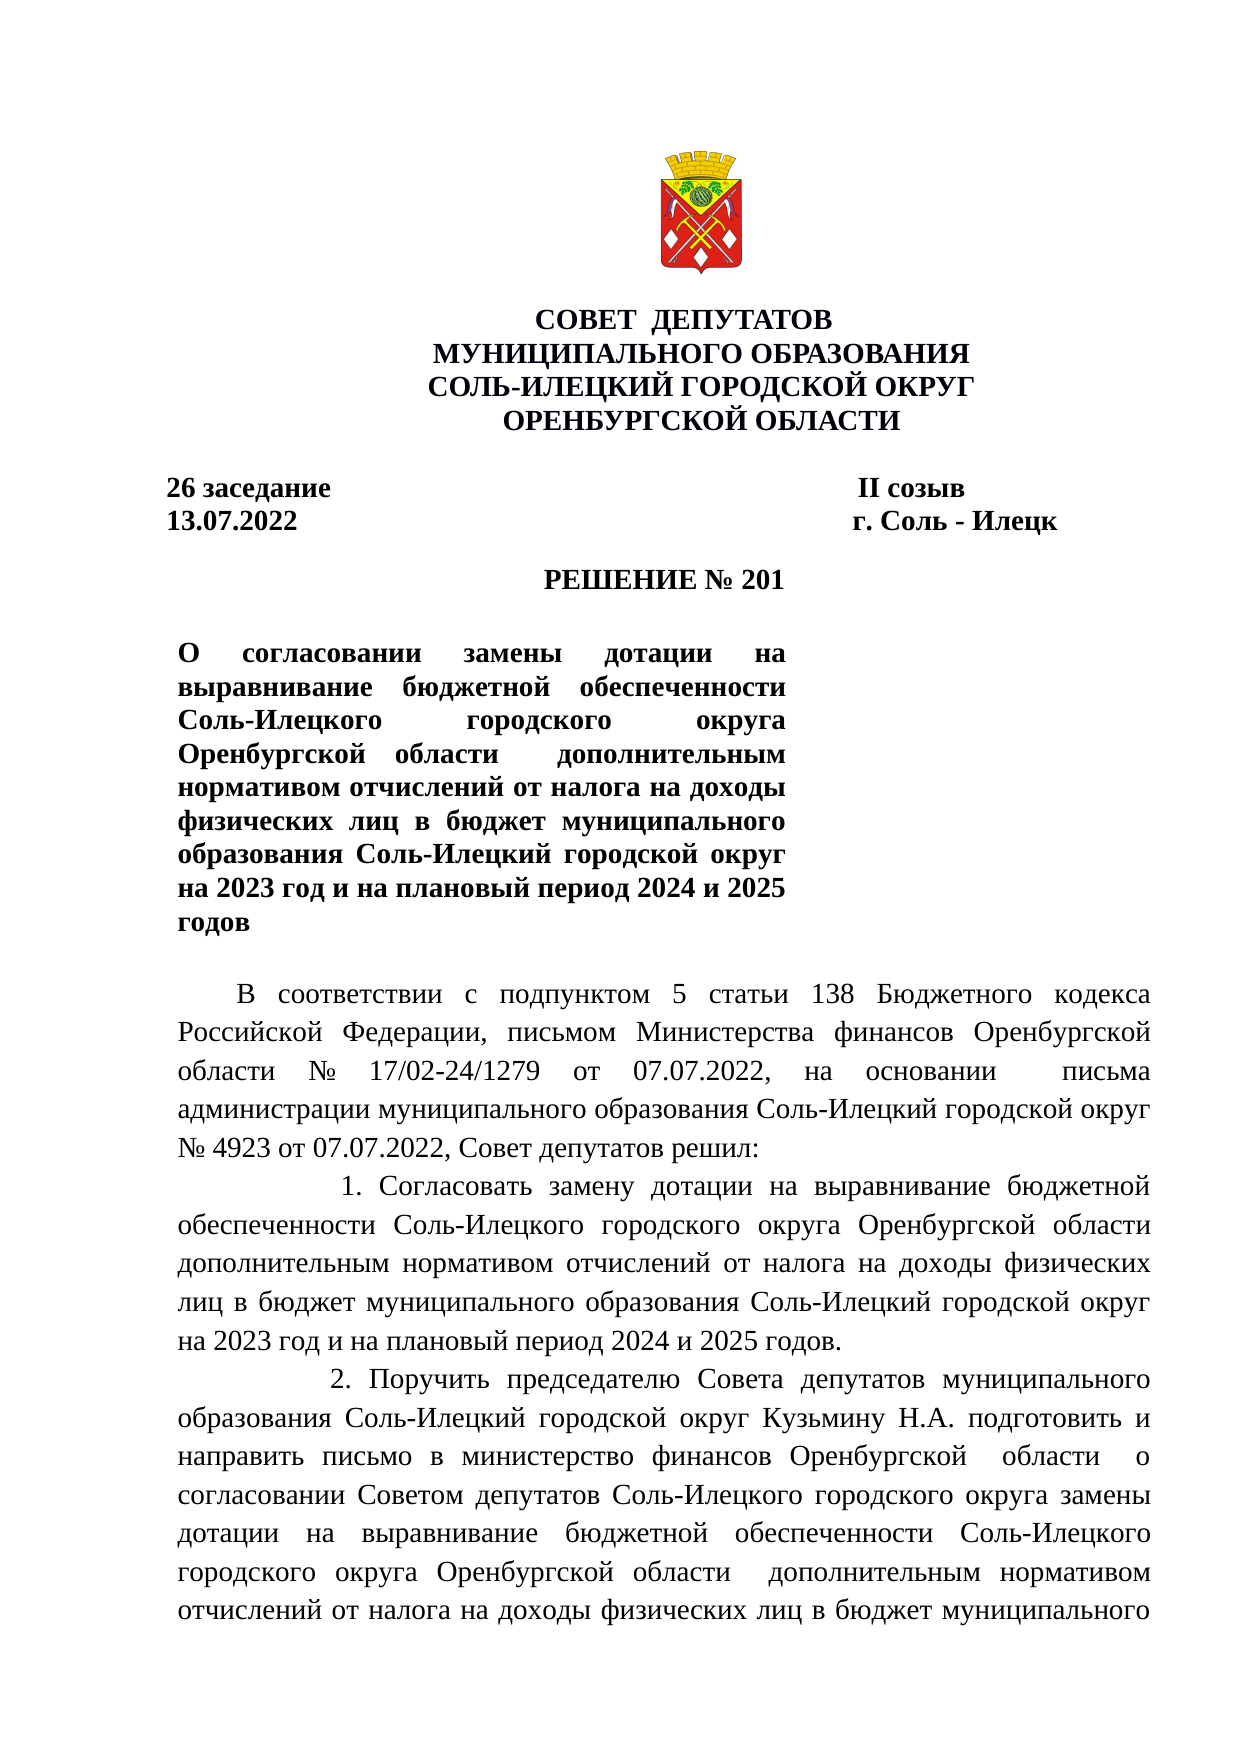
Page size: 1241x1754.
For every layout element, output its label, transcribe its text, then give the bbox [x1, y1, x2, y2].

text В соответствии с подпунктом 5 статьи 138 Бюджетного кодекса Российской Федерации, письмом Министерства финансов Оренбургской области № 17/02-24/1279 от 07.07.2022, на основании письма администрации муниципального образования Соль-Илецкий городской округ № 4923 от 07.07.2022, Совет депутатов решил: [177, 976, 1152, 1163]
text СОЛЬ-ИЛЕЦКИЙ ГОРОДСКОЙ ОКРУГ [177, 369, 1152, 403]
text РЕШЕНИЕ № 201 [177, 562, 1152, 596]
table_cell г. Соль - Илецк [660, 504, 1163, 537]
table_cell 13.07.2022 [155, 504, 659, 537]
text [177, 1361, 1152, 1626]
table_header О согласовании замены дотации на выравнивание бюджетной обеспеченности Соль-Илецкого городского округа Оренбургской области дополнительным нормативом отчислений от налога на доходы физических лиц в бюджет муниципального образования Соль-Илецкий городской округ на 2023 год и на плановый период 2024 и 2025 годов [166, 635, 797, 937]
text МУНИЦИПАЛЬНОГО ОБРАЗОВАНИЯ [177, 336, 1152, 369]
text СОВЕТ ДЕПУТАТОВ [177, 302, 1152, 336]
picture [660, 151, 742, 274]
text ОРЕНБУРГСКОЙ ОБЛАСТИ [177, 403, 1152, 436]
table_cell 26 заседание [155, 470, 659, 503]
text 1. Согласовать замену дотации на выравнивание бюджетной обеспеченности Соль-Илецкого городского округа Оренбургской области дополнительным нормативом отчислений от налога на доходы физических лиц в бюджет муниципального образования Соль-Илецкий городской округ на 2023 год и на плановый период 2024 и 2025 годов. [177, 1168, 1152, 1356]
table_cell II созыв [660, 470, 1163, 503]
